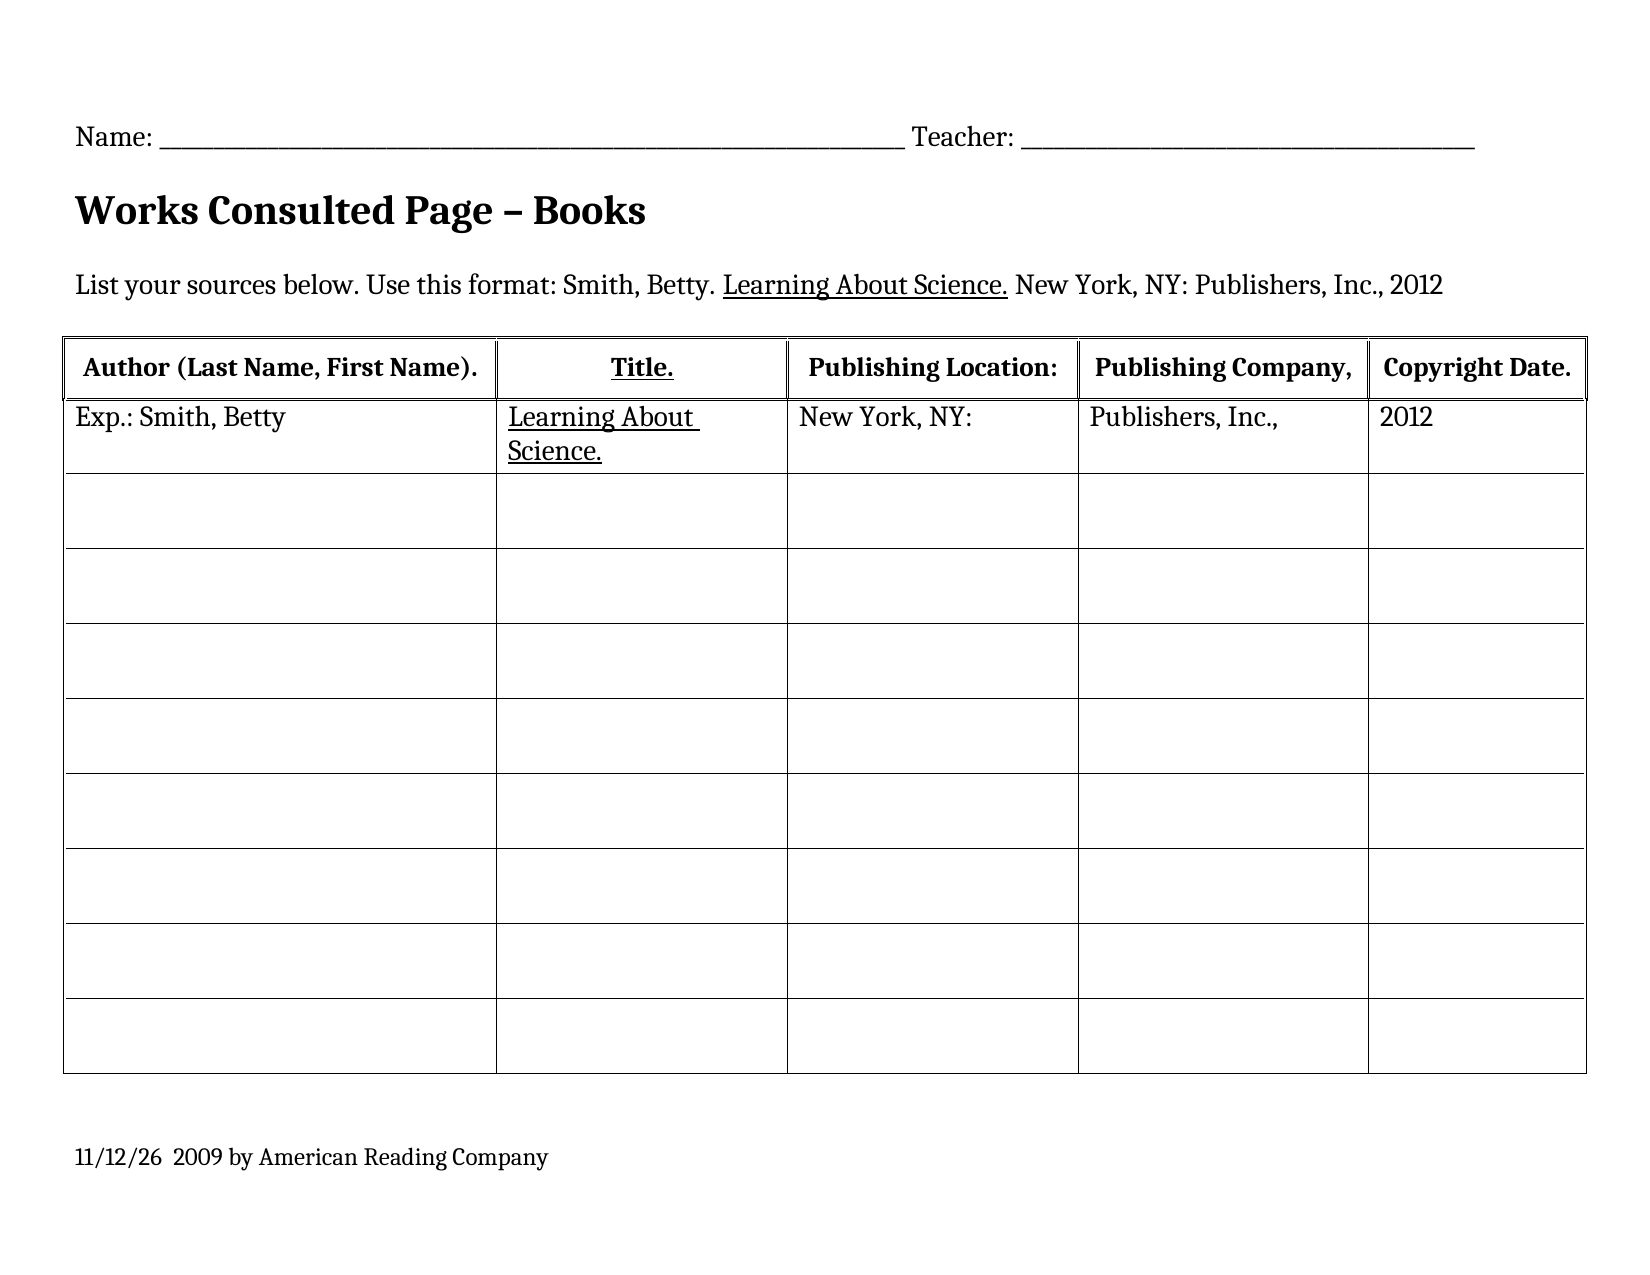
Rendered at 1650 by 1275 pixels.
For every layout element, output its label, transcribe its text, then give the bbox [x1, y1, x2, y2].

table_cell [1369, 773, 1586, 847]
table_header Publishing Location: [788, 339, 1078, 397]
text Works Consulted Page – Books [75, 187, 1575, 235]
table_cell [64, 848, 496, 922]
table_cell [497, 849, 787, 922]
text Name: _____________________________________________________________________ Teacher: __________________________________________ [75, 120, 1575, 153]
table_cell [1079, 849, 1368, 922]
table_cell [1079, 474, 1368, 547]
table_header Author (Last Name, First Name). [65, 337, 497, 397]
table_cell [1079, 624, 1368, 697]
table_cell [788, 849, 1078, 922]
table_cell [1369, 473, 1586, 547]
table_cell [1369, 623, 1586, 697]
table_cell [788, 774, 1078, 847]
table_header Copyright Date. [1369, 339, 1585, 397]
table_cell New York, NY: [788, 401, 1078, 472]
table_cell [1369, 923, 1586, 997]
table_cell [497, 699, 787, 772]
table_cell 2012 [1369, 398, 1586, 472]
table_cell [1079, 924, 1368, 997]
table_cell [64, 773, 496, 847]
table_cell [1369, 698, 1586, 772]
text List your sources below. Use this format: Smith, Betty. Learning About Science. New York, NY: Publishers, Inc., 2012 [75, 268, 1575, 302]
table_cell [64, 998, 496, 1072]
table_cell [497, 924, 787, 997]
table_cell [497, 999, 787, 1072]
table_cell [1079, 549, 1368, 622]
table_cell [497, 474, 787, 547]
table_cell [788, 699, 1078, 772]
table_cell [1369, 998, 1586, 1072]
table_header Title. [497, 339, 787, 397]
table_cell [1079, 999, 1368, 1072]
table_cell [1079, 774, 1368, 847]
table_cell [788, 924, 1078, 997]
table_cell [1369, 848, 1586, 922]
table_cell [64, 698, 496, 772]
table_cell [497, 774, 787, 847]
table_cell [788, 549, 1078, 622]
table_cell [788, 999, 1078, 1072]
table_cell [497, 624, 787, 697]
table_cell [64, 623, 496, 697]
table_cell [788, 474, 1078, 547]
table_cell Publishers, Inc., [1079, 401, 1368, 472]
table_cell [64, 473, 496, 547]
table_cell Exp.: Smith, Betty [64, 398, 496, 472]
table_cell [64, 923, 496, 997]
table_cell [788, 624, 1078, 697]
table_cell [497, 549, 787, 622]
table_cell [1369, 548, 1586, 622]
table_cell [64, 548, 496, 622]
table_header Publishing Company, [1078, 337, 1369, 397]
table_cell [1079, 699, 1368, 772]
table_cell Learning About Science. [497, 401, 787, 472]
